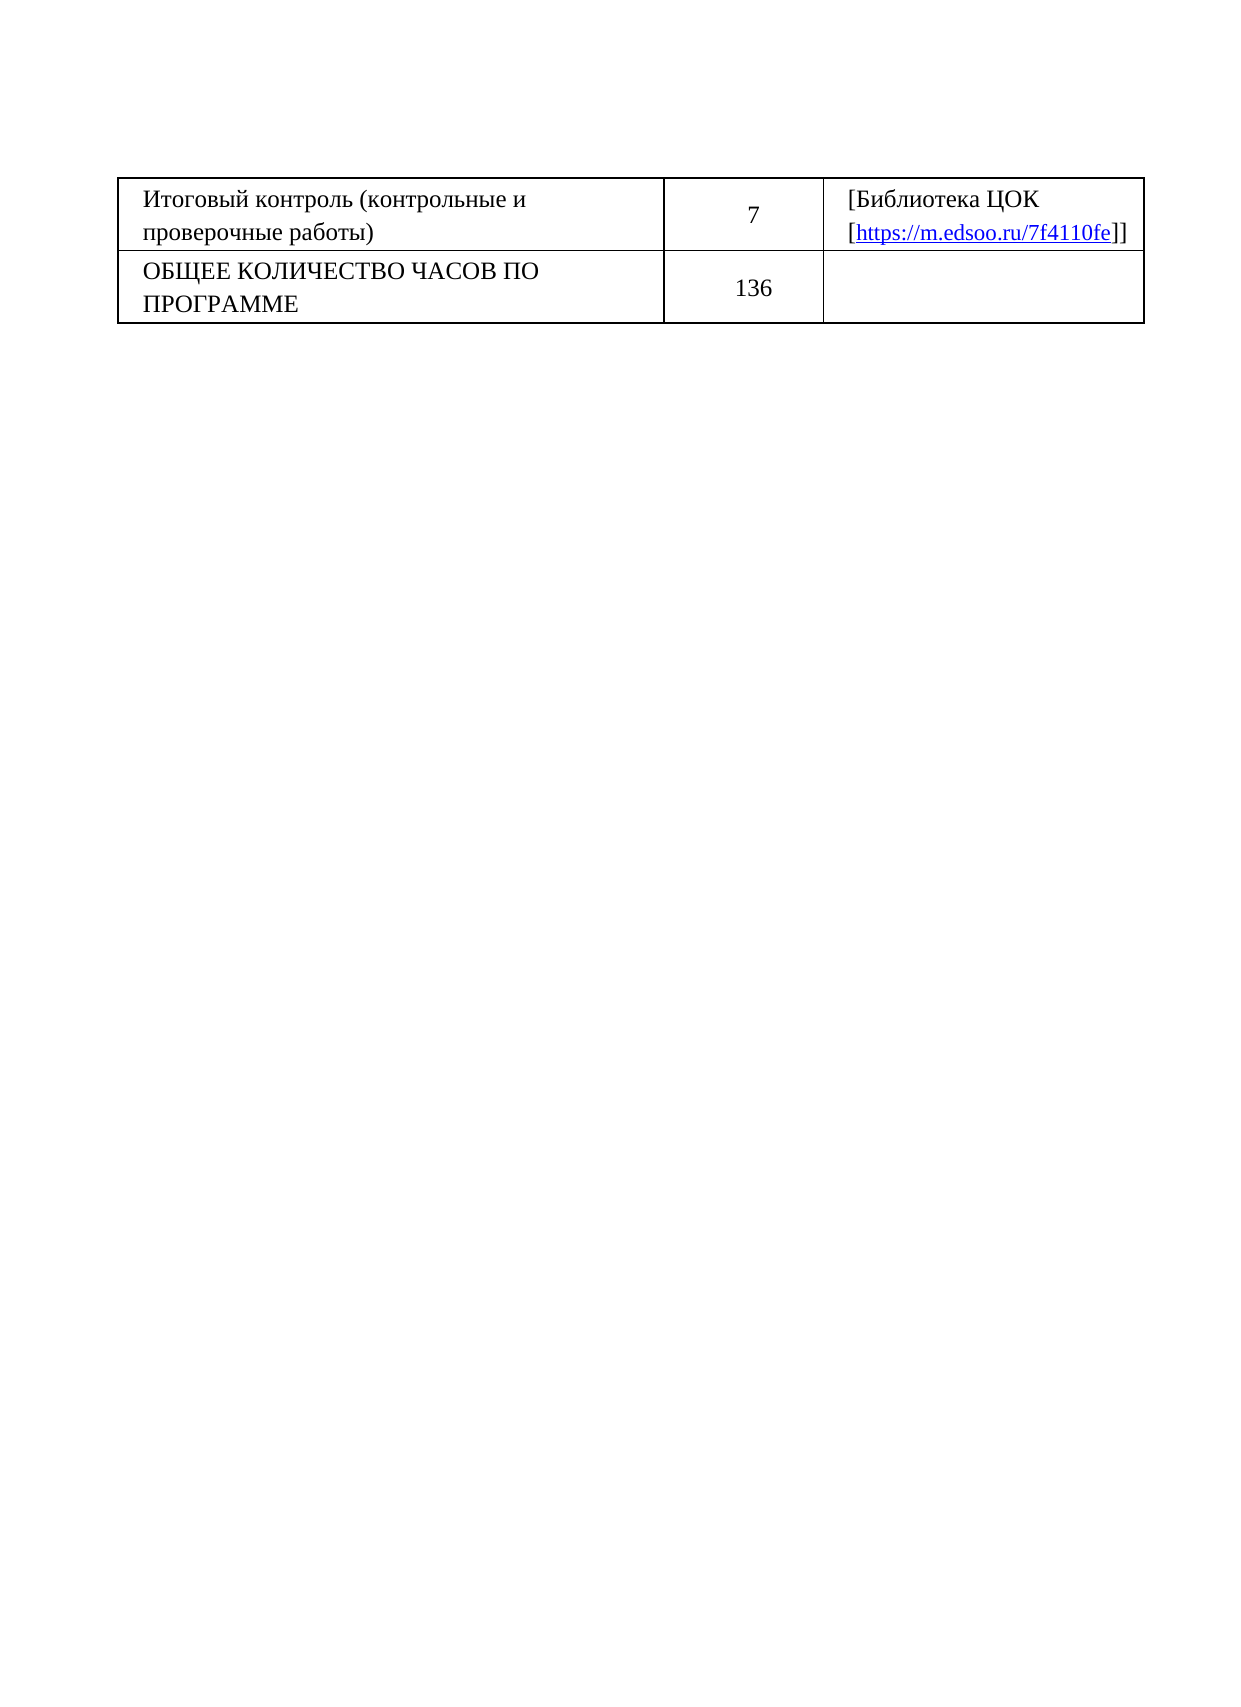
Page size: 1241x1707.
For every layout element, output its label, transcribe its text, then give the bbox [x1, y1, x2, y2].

table_cell ОБЩЕЕ КОЛИЧЕСТВО ЧАСОВ ПО ПРОГРАММЕ [119, 251, 663, 322]
table_cell [824, 251, 1143, 322]
table_cell 136 [665, 251, 823, 322]
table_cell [824, 179, 1143, 249]
table_cell Итоговый контроль (контрольные и проверочные работы) [119, 179, 663, 249]
table_cell 7 [665, 179, 823, 249]
